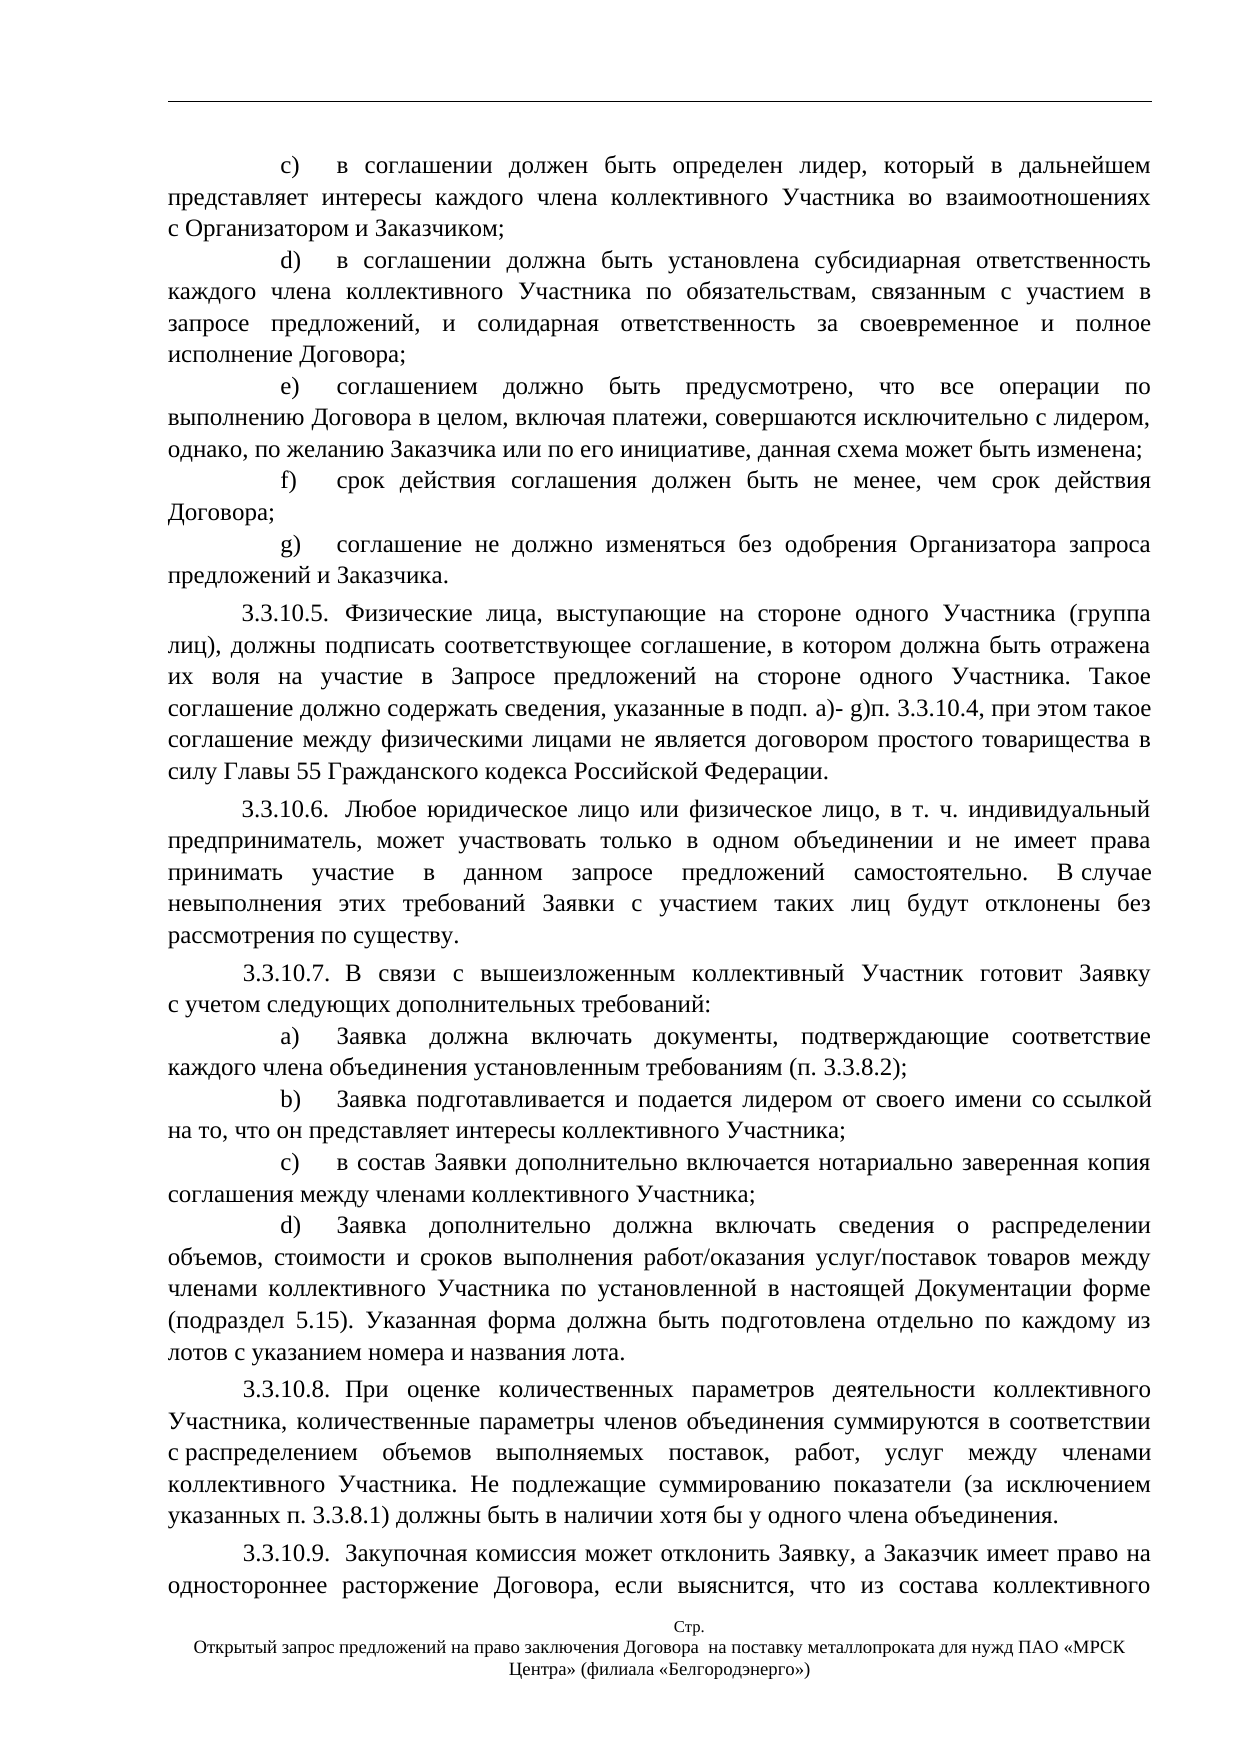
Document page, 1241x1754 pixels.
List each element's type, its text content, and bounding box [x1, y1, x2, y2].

list Любое юридическое лицо или физическое лицо, в т. ч. индивидуальный предприниматель, может участвовать только в одном объединении и не имеет права принимать участие в данном запросе предложений самостоятельно. В случае невыполнения этих требований Заявки с участием таких лиц будут отклонены без рассмотрения по существу. [168, 794, 1152, 949]
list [168, 1538, 1152, 1599]
list в состав Заявки дополнительно включается нотариально заверенная копия соглашения между членами коллективного Участника; [168, 1147, 1152, 1207]
list соглашение не должно изменяться без одобрения Организатора запроса предложений и Заказчика. [168, 529, 1152, 589]
list В связи с вышеизложенным коллективный Участник готовит Заявку с учетом следующих дополнительных требований: [168, 958, 1152, 1018]
list соглашением должно быть предусмотрено, что все операции по выполнению Договора в целом, включая платежи, совершаются исключительно с лидером, однако, по желанию Заказчика или по его инициативе, данная схема может быть изменена; [168, 371, 1152, 463]
list в соглашении должна быть установлена субсидиарная ответственность каждого члена коллективного Участника по обязательствам, связанным с участием в запросе предложений, и солидарная ответственность за своевременное и полное исполнение Договора; [168, 245, 1152, 368]
list в соглашении должен быть определен лидер, который в дальнейшем представляет интересы каждого члена коллективного Участника во взаимоотношениях с Организатором и Заказчиком; [168, 150, 1152, 242]
list Заявка подготавливается и подается лидером от своего имени со ссылкой на то, что он представляет интересы коллективного Участника; [168, 1084, 1152, 1144]
list срок действия соглашения должен быть не менее, чем срок действия Договора; [168, 466, 1152, 526]
